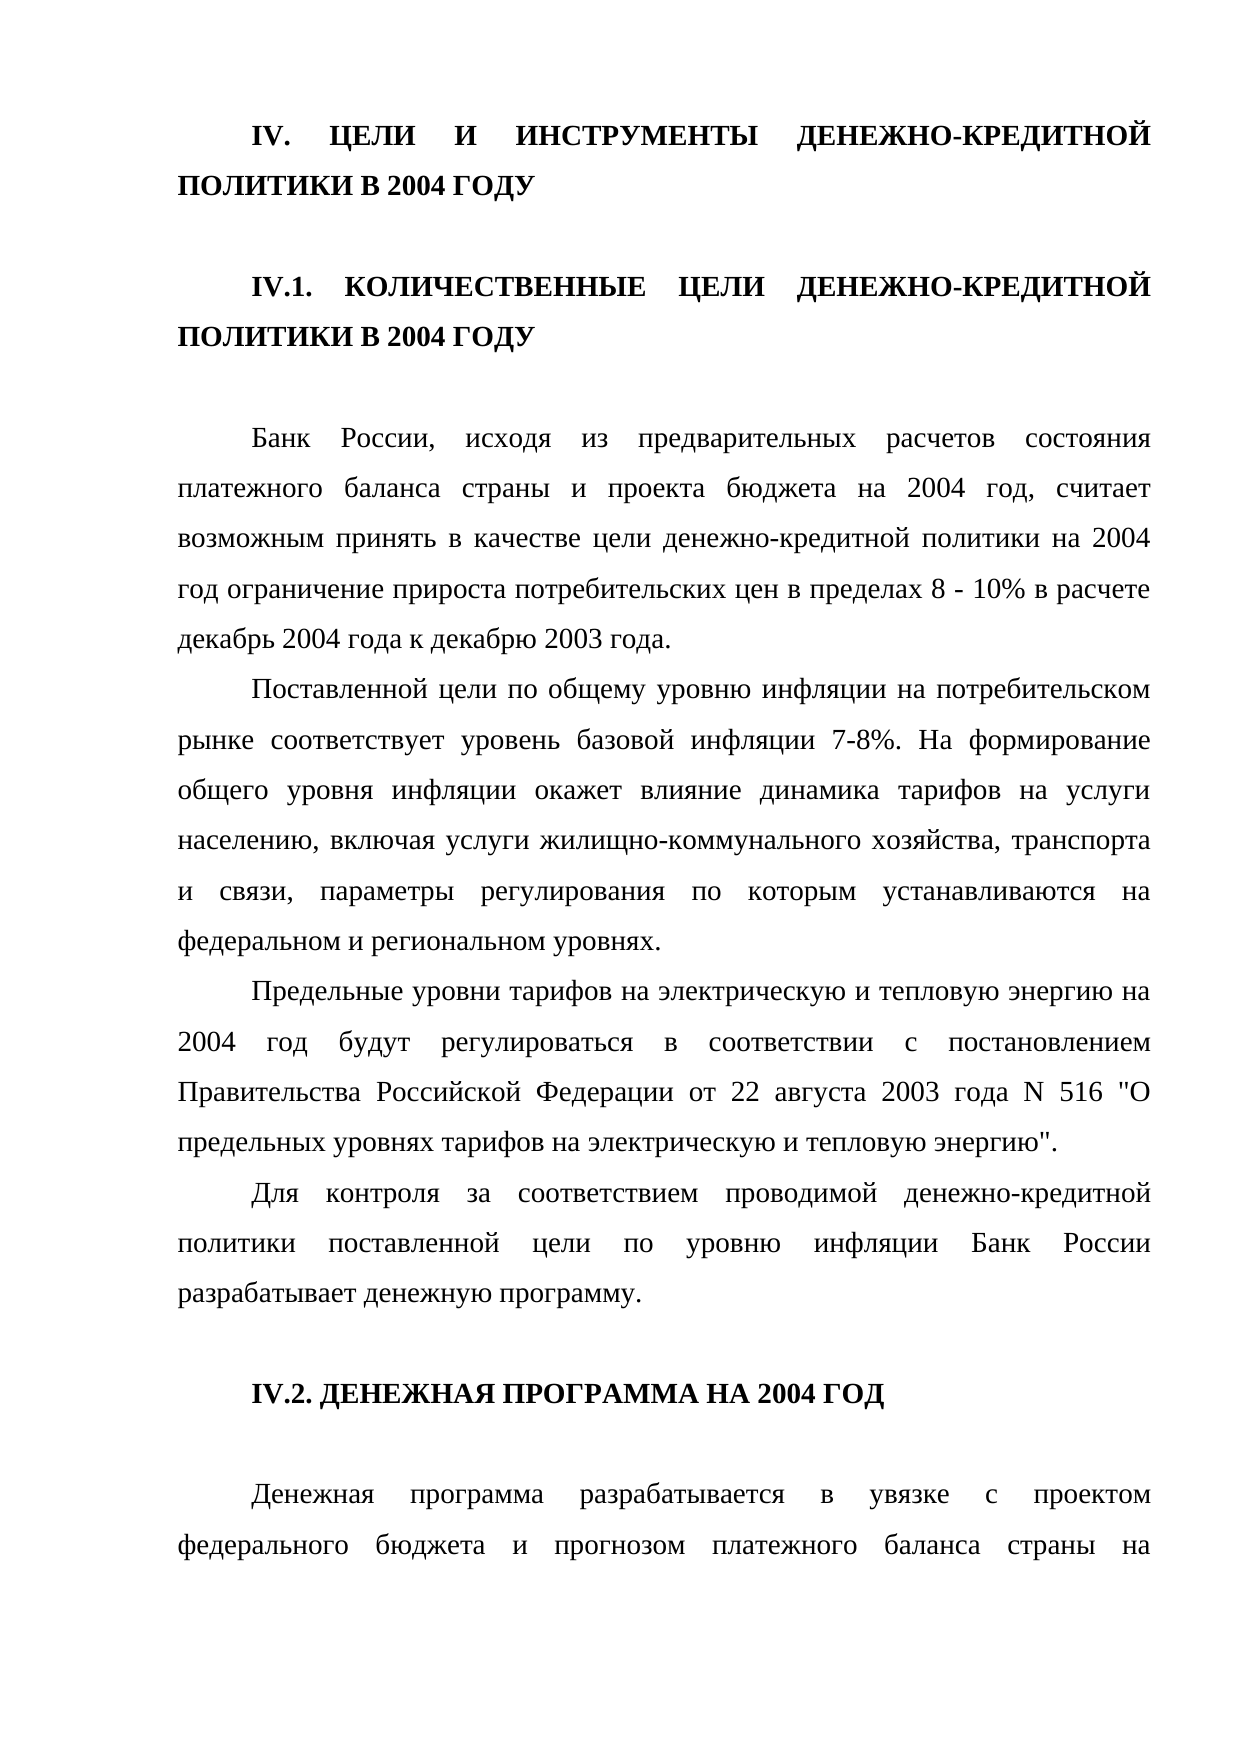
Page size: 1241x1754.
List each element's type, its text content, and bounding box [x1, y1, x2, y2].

text Для контроля за соответствием проводимой денежно-кредитной политики поставленной цели по уровню инфляции Банк России разрабатывает денежную программу. [177, 1175, 1152, 1309]
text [177, 1477, 1152, 1560]
text Предельные уровни тарифов на электрическую и тепловую энергию на 2004 год будут регулироваться в соответствии с постановлением Правительства Российской Федерации от 22 августа 2003 года N 516 "О предельных уровнях тарифов на электрическую и тепловую энергию". [177, 973, 1152, 1158]
text Банк России, исходя из предварительных расчетов состояния платежного баланса страны и проекта бюджета на 2004 год, считает возможным принять в качестве цели денежно-кредитной политики на 2004 год ограничение прироста потребительских цен в пределах 8 - 10% в расчете декабрь 2004 года к декабрю 2003 года. [177, 420, 1152, 655]
text IV. ЦЕЛИ И ИНСТРУМЕНТЫ ДЕНЕЖНО-КРЕДИТНОЙ ПОЛИТИКИ В 2004 ГОДУ [177, 118, 1152, 202]
text Поставленной цели по общему уровню инфляции на потребительском рынке соответствует уровень базовой инфляции 7-8%. На формирование общего уровня инфляции окажет влияние динамика тарифов на услуги населению, включая услуги жилищно-коммунального хозяйства, транспорта и связи, параметры регулирования по которым устанавливаются на федеральном и региональном уровнях. [177, 672, 1152, 957]
text IV.1. КОЛИЧЕСТВЕННЫЕ ЦЕЛИ ДЕНЕЖНО-КРЕДИТНОЙ ПОЛИТИКИ В 2004 ГОДУ [177, 269, 1152, 353]
text IV.2. ДЕНЕЖНАЯ ПРОГРАММА НА 2004 ГОД [177, 1376, 1152, 1409]
